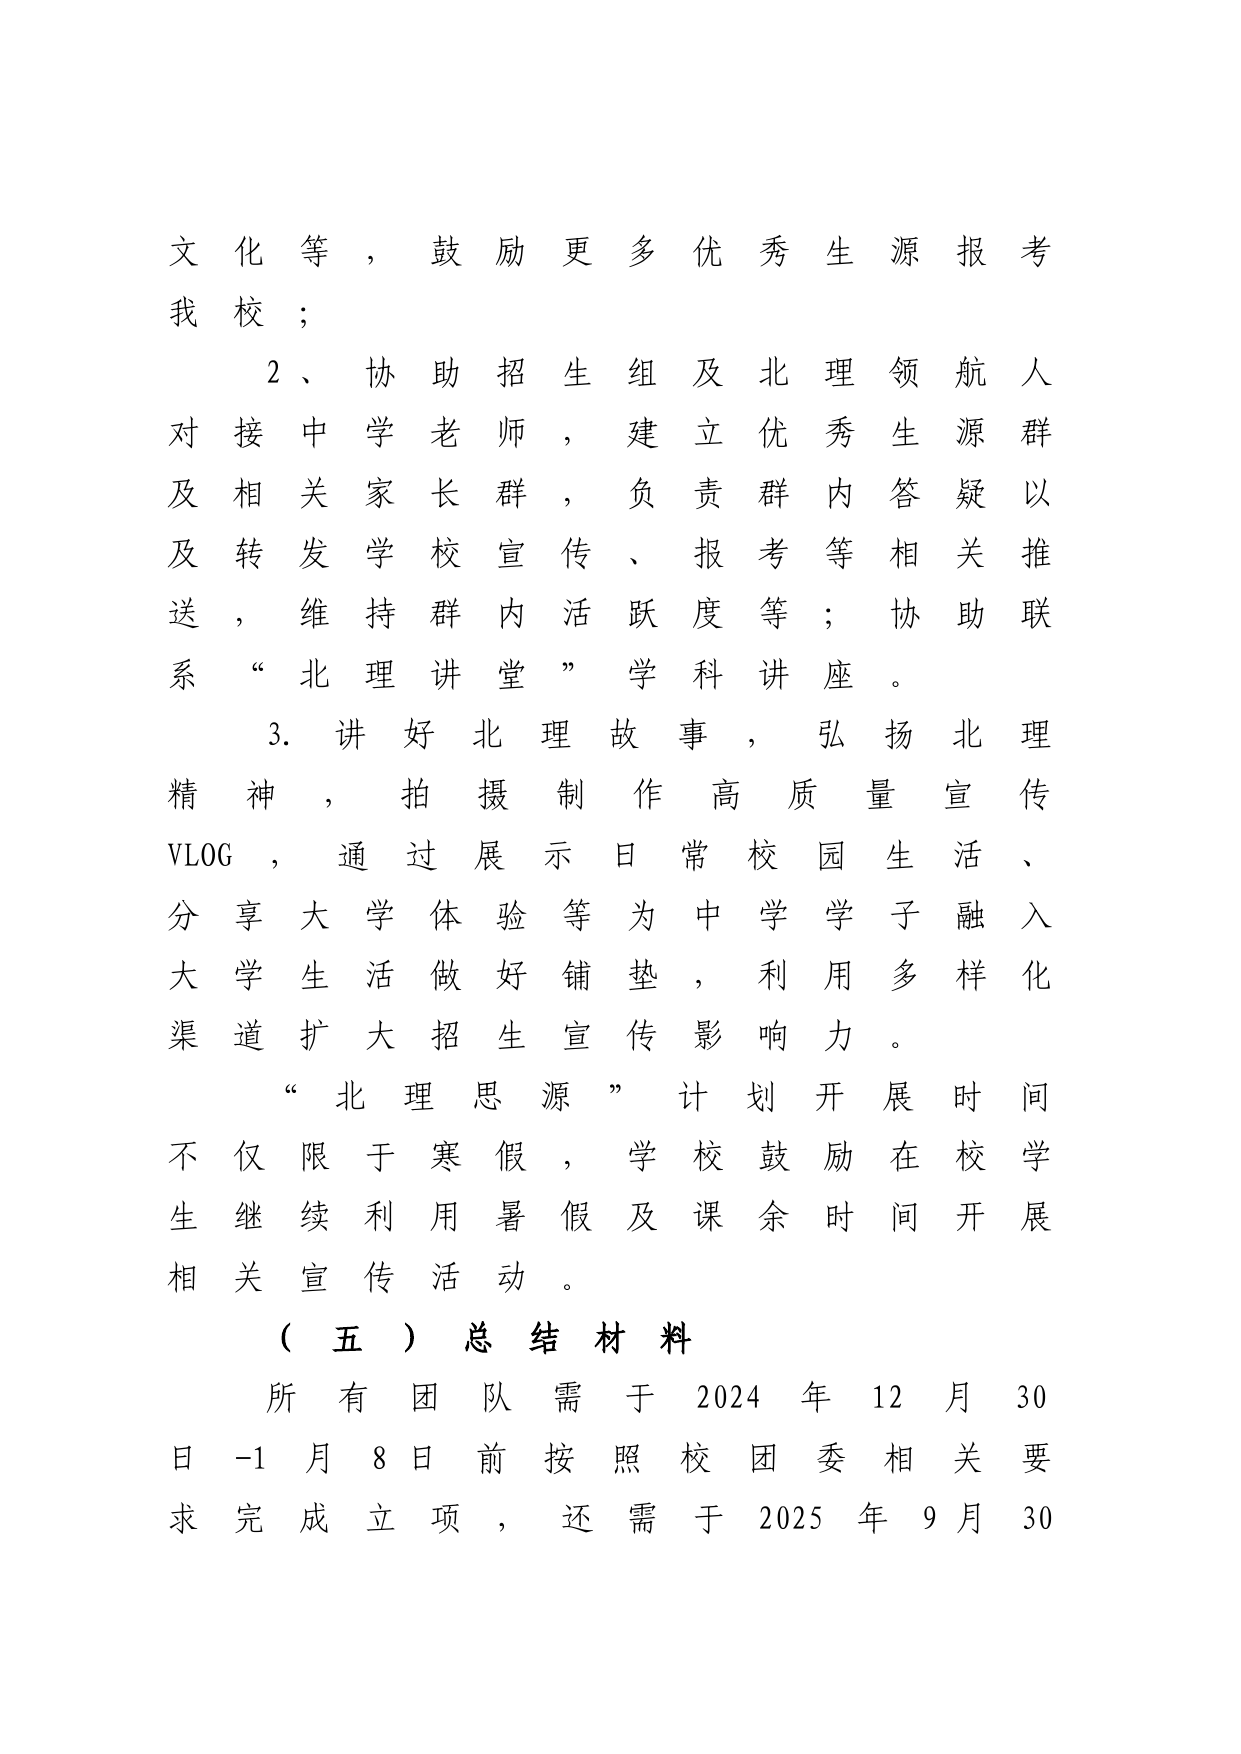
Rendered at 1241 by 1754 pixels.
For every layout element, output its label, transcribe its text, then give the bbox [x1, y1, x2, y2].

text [167, 1365, 1085, 1546]
text 3.讲好北理故事，弘扬北理精神，拍摄制作高质量宣传VLOG，通过展示日常校园生活、分享大学体验等为中学学子融入大学生活做好铺垫，利用多样化渠道扩大招生宣传影响力。 [167, 702, 1085, 1064]
text “北理思源”计划开展时间不仅限于寒假，学校鼓励在校学生继续利用暑假及课余时间开展相关宣传活动。 [167, 1064, 1085, 1305]
text （五）总结材料 [167, 1305, 1085, 1365]
text 2、协助招生组及北理领航人对接中学老师，建立优秀生源群及相关家长群，负责群内答疑以及转发学校宣传、报考等相关推送，维持群内活跃度等；协助联系“北理讲堂”学科讲座。 [167, 340, 1085, 702]
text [167, 219, 1085, 340]
